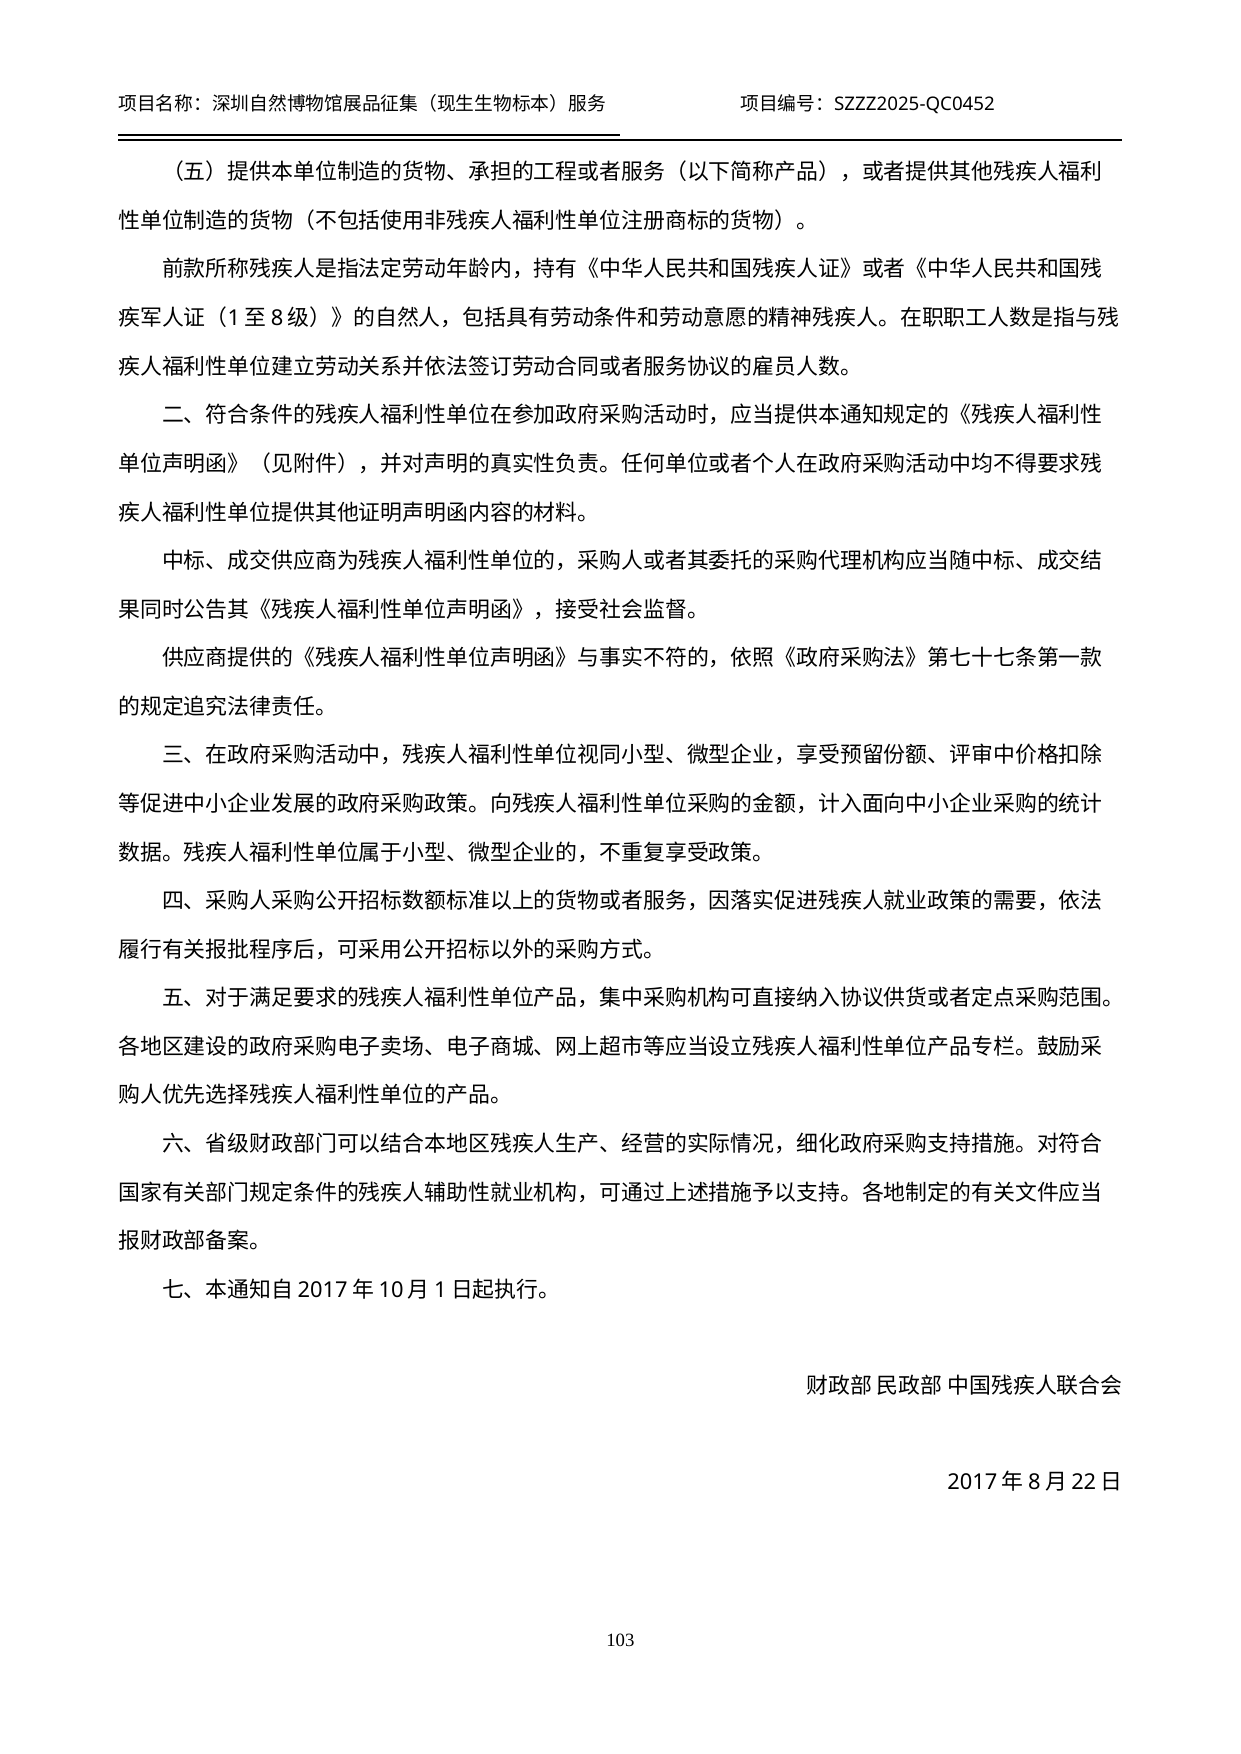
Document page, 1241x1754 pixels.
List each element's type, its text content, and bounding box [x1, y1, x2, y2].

text 2017年8月22日 [118, 1464, 1122, 1496]
text 六、省级财政部门可以结合本地区残疾人生产、经营的实际情况，细化政府采购支持措施。对符合国家有关部门规定条件的残疾人辅助性就业机构，可通过上述措施予以支持。各地制定的有关文件应当报财政部备案。 [118, 1125, 1122, 1255]
text 七、本通知自2017年10月1日起执行。 [118, 1271, 1122, 1304]
text 供应商提供的《残疾人福利性单位声明函》与事实不符的，依照《政府采购法》第七十七条第一款的规定追究法律责任。 [118, 639, 1122, 721]
text 前款所称残疾人是指法定劳动年龄内，持有《中华人民共和国残疾人证》或者《中华人民共和国残疾军人证（1至8级）》的自然人，包括具有劳动条件和劳动意愿的精神残疾人。在职职工人数是指与残疾人福利性单位建立劳动关系并依法签订劳动合同或者服务协议的雇员人数。 [118, 251, 1122, 381]
text 财政部 民政部 中国残疾人联合会 [118, 1368, 1122, 1400]
text 五、对于满足要求的残疾人福利性单位产品，集中采购机构可直接纳入协议供货或者定点采购范围。各地区建设的政府采购电子卖场、电子商城、网上超市等应当设立残疾人福利性单位产品专栏。鼓励采购人优先选择残疾人福利性单位的产品。 [118, 979, 1122, 1109]
text 三、在政府采购活动中，残疾人福利性单位视同小型、微型企业，享受预留份额、评审中价格扣除等促进中小企业发展的政府采购政策。向残疾人福利性单位采购的金额，计入面向中小企业采购的统计数据。残疾人福利性单位属于小型、微型企业的，不重复享受政策。 [118, 737, 1122, 867]
text （五）提供本单位制造的货物、承担的工程或者服务（以下简称产品），或者提供其他残疾人福利性单位制造的货物（不包括使用非残疾人福利性单位注册商标的货物）。 [118, 154, 1122, 235]
text 二、符合条件的残疾人福利性单位在参加政府采购活动时，应当提供本通知规定的《残疾人福利性单位声明函》（见附件），并对声明的真实性负责。任何单位或者个人在政府采购活动中均不得要求残疾人福利性单位提供其他证明声明函内容的材料。 [118, 397, 1122, 527]
text 四、采购人采购公开招标数额标准以上的货物或者服务，因落实促进残疾人就业政策的需要，依法履行有关报批程序后，可采用公开招标以外的采购方式。 [118, 882, 1122, 964]
text 中标、成交供应商为残疾人福利性单位的，采购人或者其委托的采购代理机构应当随中标、成交结果同时公告其《残疾人福利性单位声明函》，接受社会监督。 [118, 542, 1122, 624]
